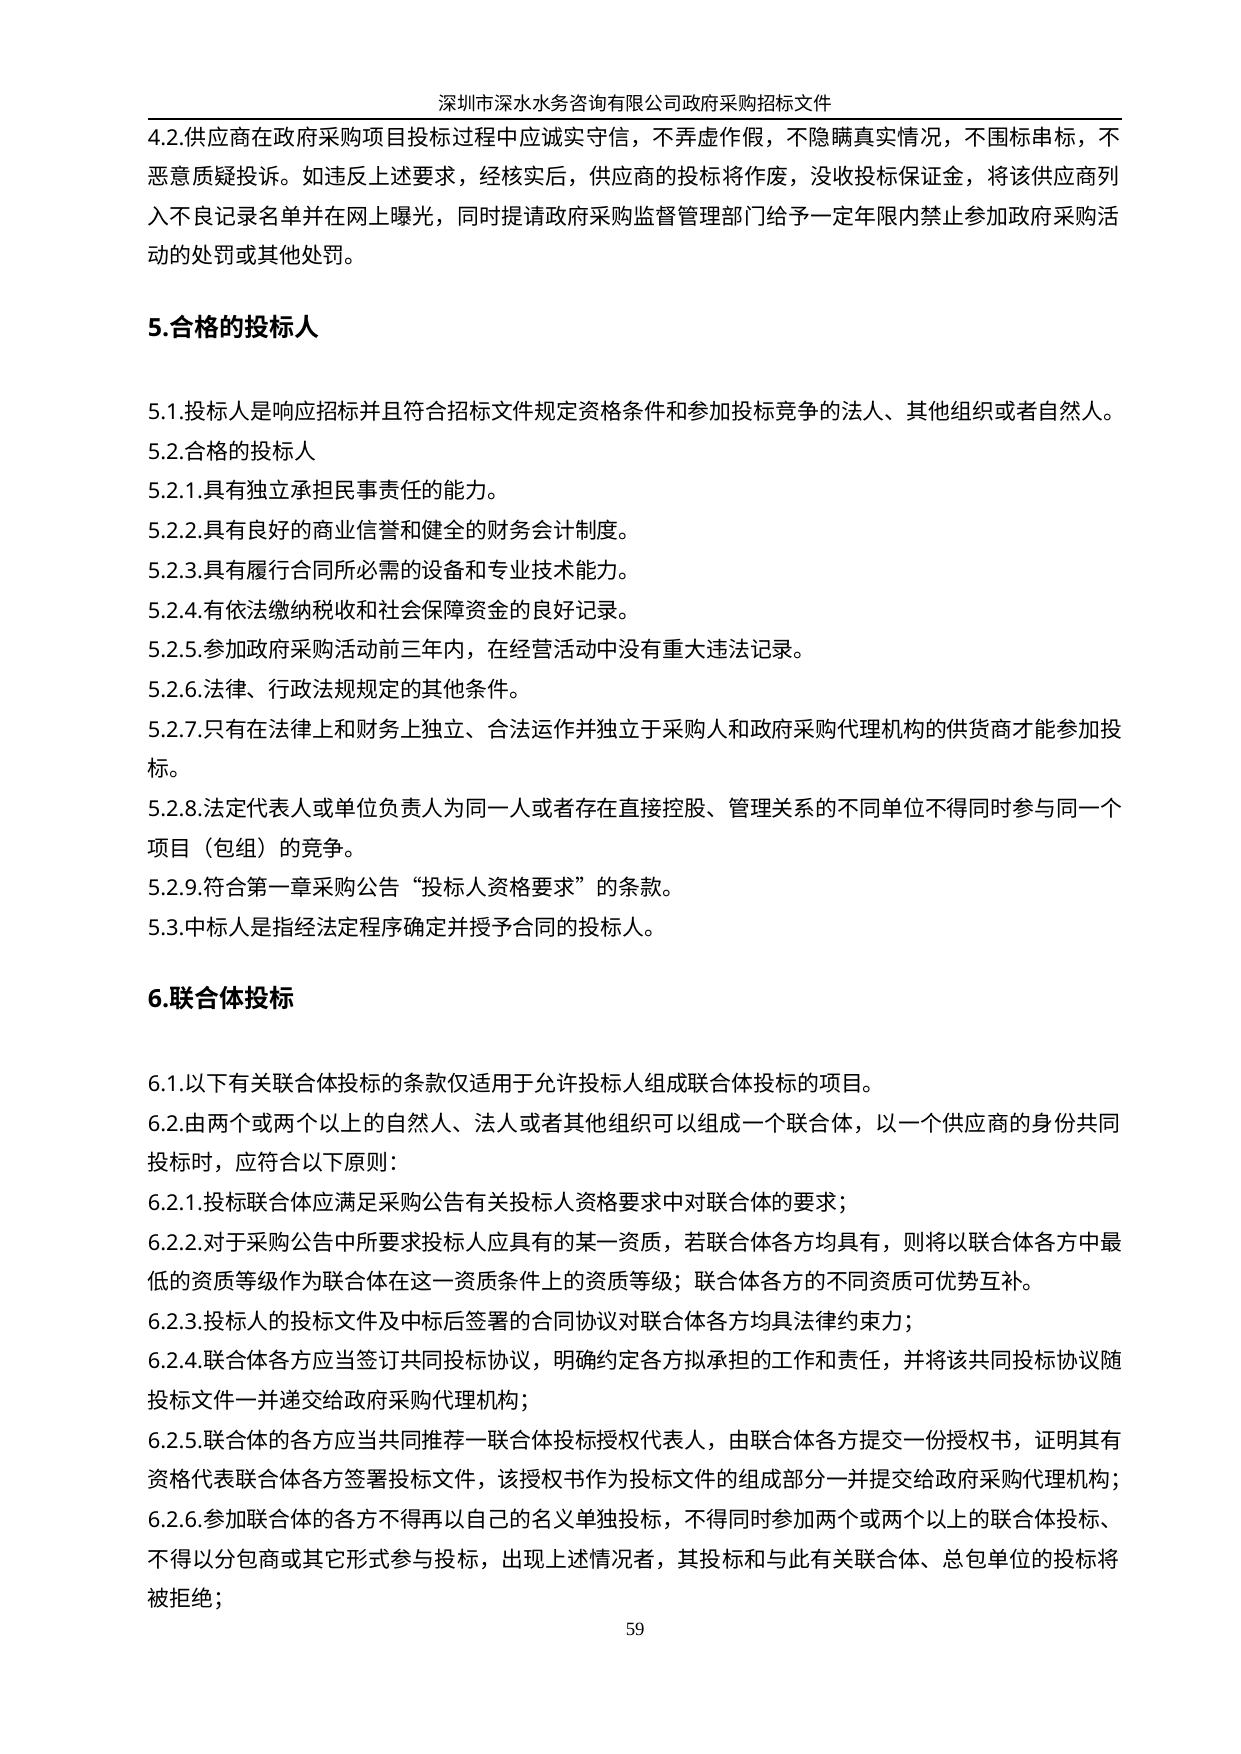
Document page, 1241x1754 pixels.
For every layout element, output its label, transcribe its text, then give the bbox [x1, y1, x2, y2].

text 具有独立承担民事责任的能力。 [148, 473, 1122, 505]
text 联合体各方应当签订共同投标协议，明确约定各方拟承担的工作和责任，并将该共同投标协议随投标文件一并递交给政府采购代理机构； [148, 1343, 1122, 1415]
text 投标人的投标文件及中标后签署的合同协议对联合体各方均具法律约束力； [148, 1304, 1122, 1336]
text 由两个或两个以上的自然人、法人或者其他组织可以组成一个联合体，以一个供应商的身份共同投标时，应符合以下原则： [148, 1106, 1122, 1177]
text 联合体的各方应当共同推荐一联合体投标授权代表人，由联合体各方提交一份授权书，证明其有资格代表联合体各方签署投标文件，该授权书作为投标文件的组成部分一并提交给政府采购代理机构； [148, 1423, 1122, 1494]
text 法定代表人或单位负责人为同一人或者存在直接控股、管理关系的不同单位不得同时参与同一个项目（包组）的竞争。 [148, 791, 1122, 862]
text 只有在法律上和财务上独立、合法运作并独立于采购人和政府采购代理机构的供货商才能参加投标。 [148, 712, 1122, 783]
text 以下有关联合体投标的条款仅适用于允许投标人组成联合体投标的项目。 [148, 1066, 1122, 1098]
text 投标人是响应招标并且符合招标文件规定资格条件和参加投标竞争的法人、其他组织或者自然人。 [148, 394, 1122, 426]
text 法律、行政法规规定的其他条件。 [148, 672, 1122, 704]
text 合格的投标人 [148, 434, 1122, 466]
text 有依法缴纳税收和社会保障资金的良好记录。 [148, 593, 1122, 624]
text 投标联合体应满足采购公告有关投标人资格要求中对联合体的要求； [148, 1185, 1122, 1217]
text 参加政府采购活动前三年内，在经营活动中没有重大违法记录。 [148, 632, 1122, 664]
text 中标人是指经法定程序确定并授予合同的投标人。 [148, 910, 1122, 942]
text 符合第一章采购公告“投标人资格要求”的条款。 [148, 870, 1122, 902]
text 合格的投标人 [148, 307, 1122, 343]
text 对于采购公告中所要求投标人应具有的某一资质，若联合体各方均具有，则将以联合体各方中最低的资质等级作为联合体在这一资质条件上的资质等级；联合体各方的不同资质可优势互补。 [148, 1224, 1122, 1296]
text 参加联合体的各方不得再以自己的名义单独投标，不得同时参加两个或两个以上的联合体投标、不得以分包商或其它形式参与投标，出现上述情况者，其投标和与此有关联合体、总包单位的投标将被拒绝； [148, 1502, 1122, 1613]
text 具有良好的商业信誉和健全的财务会计制度。 [148, 513, 1122, 545]
text 供应商在政府采购项目投标过程中应诚实守信，不弄虚作假，不隐瞒真实情况，不围标串标，不恶意质疑投诉。如违反上述要求，经核实后，供应商的投标将作废，没收投标保证金，将该供应商列入不良记录名单并在网上曝光，同时提请政府采购监督管理部门给予一定年限内禁止参加政府采购活动的处罚或其他处罚。 [148, 120, 1122, 270]
text 具有履行合同所必需的设备和专业技术能力。 [148, 553, 1122, 585]
text 联合体投标 [148, 979, 1122, 1015]
